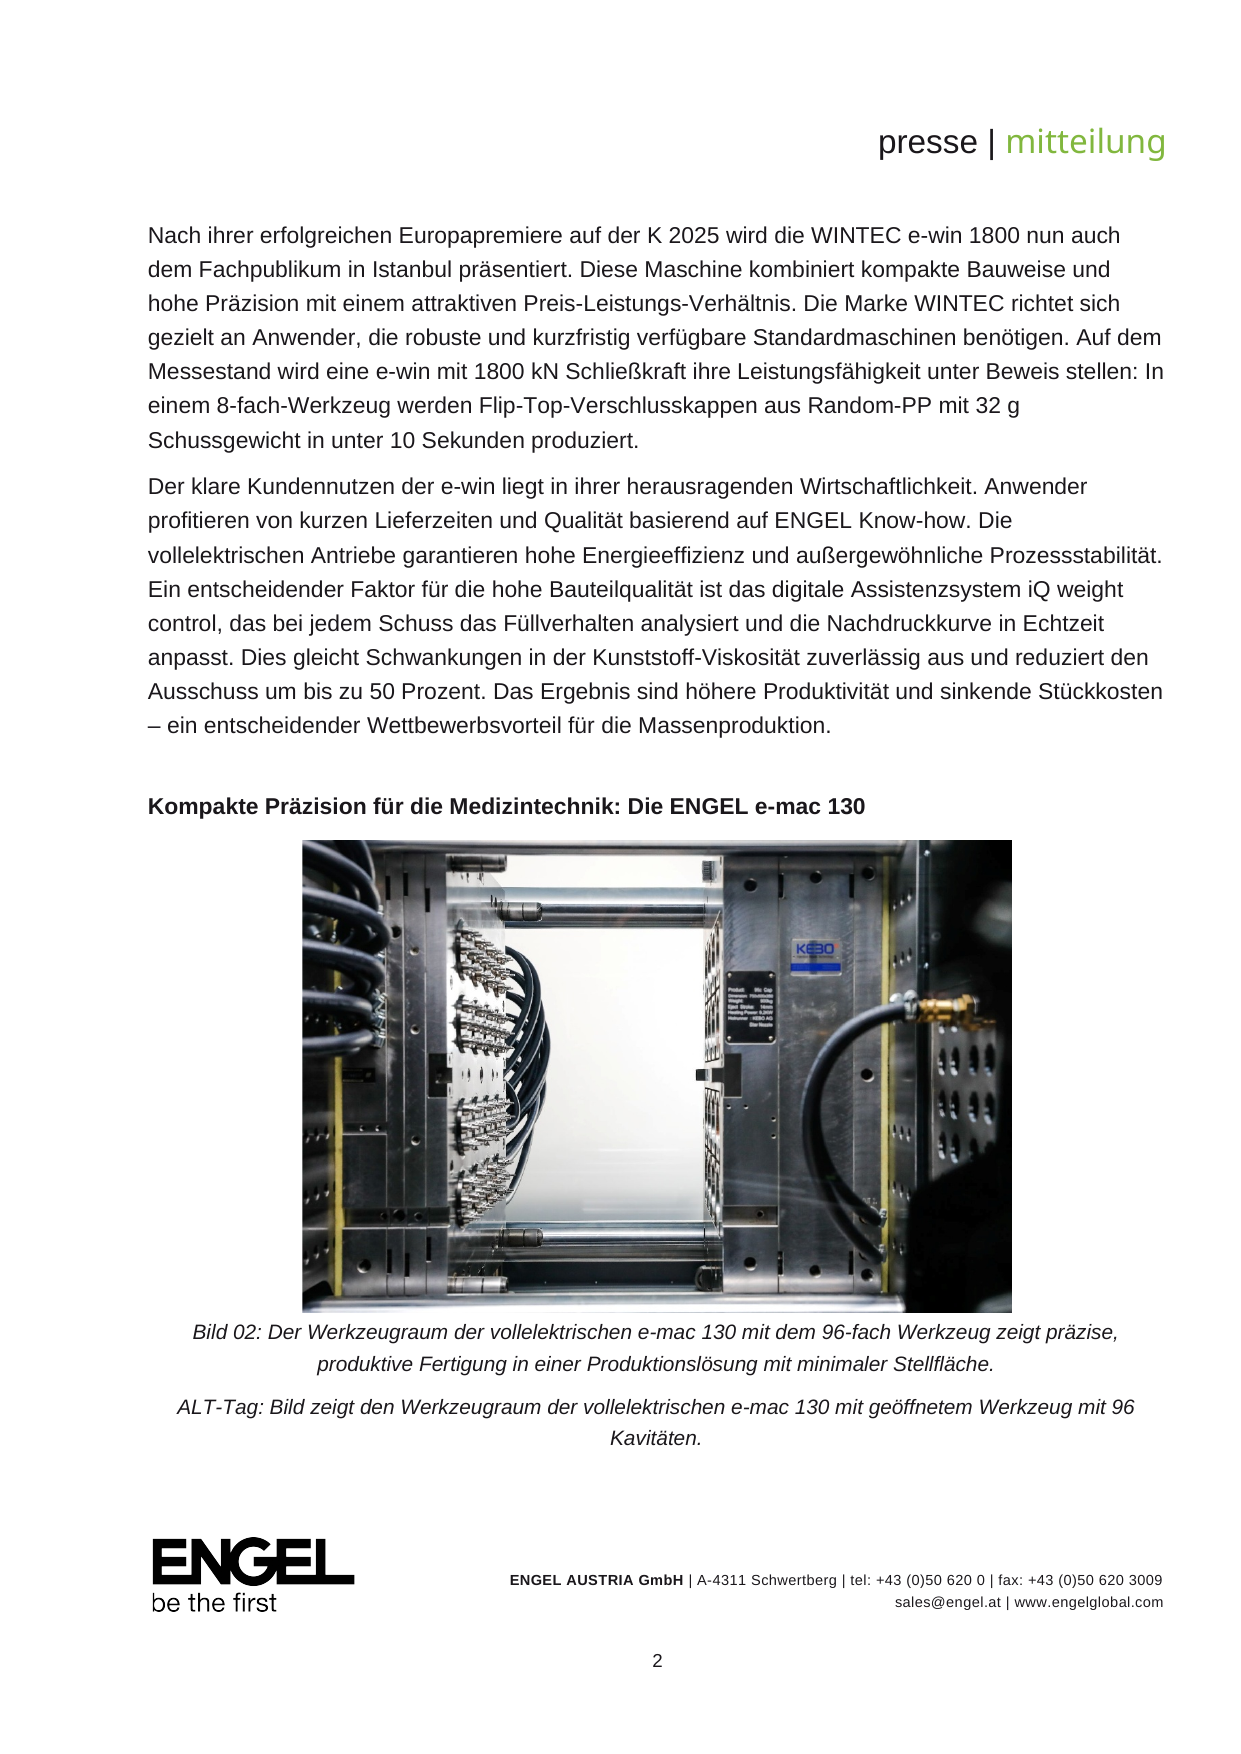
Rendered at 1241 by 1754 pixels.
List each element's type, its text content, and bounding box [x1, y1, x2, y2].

picture [152, 1537, 355, 1612]
text Der klare Kundennutzen der e-win liegt in ihrer herausragenden Wirtschaftlichkeit. Anwender profitieren von kurzen Lieferzeiten und Qualität basierend auf ENGEL Know-how. Die vollelektrischen Antriebe garantieren hohe Energieeffizienz und außergewöhnliche Prozessstabilität. Ein entscheidender Faktor für die hohe Bauteilqualität ist das digitale Assistenzsystem iQ weight control, das bei jedem Schuss das Füllverhalten analysiert und die Nachdruckkurve in Echtzeit anpasst. Dies gleicht Schwankungen in der Kunststoff-Viskosität zuverlässig aus und reduziert den Ausschuss um bis zu 50 Prozent. Das Ergebnis sind höhere Produktivität und sinkende Stückkosten – ein entscheidender Wettbewerbsvorteil für die Massenproduktion. [148, 473, 1167, 739]
text ALT-Tag: Bild zeigt den Werkzeugraum der vollelektrischen e-mac 130 mit geöffnetem Werkzeug mit 96 Kavitäten. [148, 1395, 1167, 1450]
text Nach ihrer erfolgreichen Europapremiere auf der K 2025 wird die WINTEC e-win 1800 nun auch dem Fachpublikum in Istanbul präsentiert. Diese Maschine kombiniert kompakte Bauweise und hohe Präzision mit einem attraktiven Preis-Leistungs-Verhältnis. Die Marke WINTEC richtet sich gezielt an Anwender, die robuste und kurzfristig verfügbare Standardmaschinen benötigen. Auf dem Messestand wird eine e-win mit 1800 kN Schließkraft ihre Leistungsfähigkeit unter Beweis stellen: In einem 8-fach-Werkzeug werden Flip-Top-Verschlusskappen aus Random-PP mit 32 g Schussgewicht in unter 10 Sekunden produziert. [148, 222, 1167, 453]
text Kompakte Präzision für die Medizintechnik: Die ENGEL e-mac 130 [148, 759, 1167, 819]
picture [302, 840, 1012, 1313]
